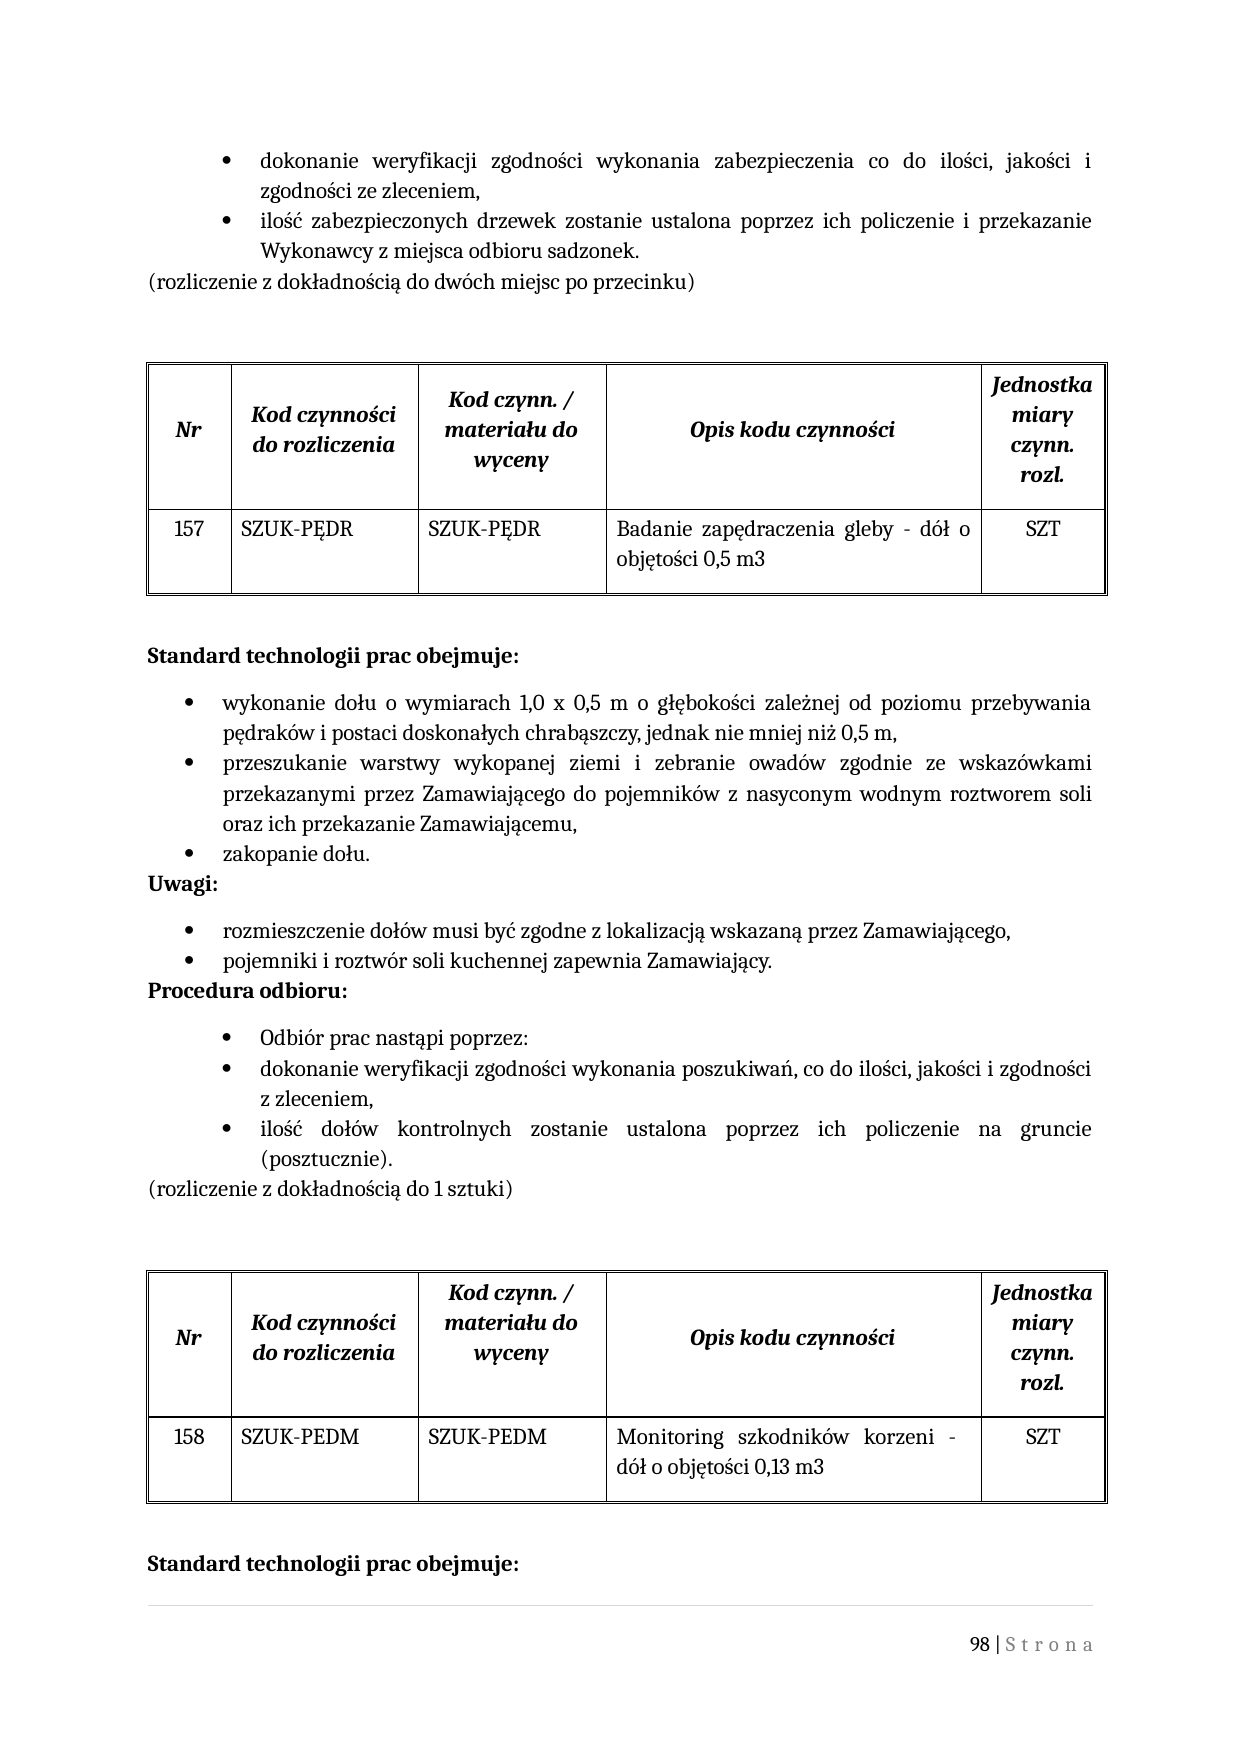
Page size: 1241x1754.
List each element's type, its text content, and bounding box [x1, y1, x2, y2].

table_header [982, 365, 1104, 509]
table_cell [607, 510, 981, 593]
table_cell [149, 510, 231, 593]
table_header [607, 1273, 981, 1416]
list zakopanie dołu. [185, 841, 1093, 867]
list przeszukanie warstwy wykopanej ziemi i zebranie owadów zgodnie ze wskazówkami przekazanymi przez Zamawiającego do pojemników z nasyconym wodnym roztworem soli oraz ich przekazanie Zamawiającemu, [185, 750, 1093, 837]
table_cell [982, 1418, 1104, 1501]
text Uwagi: [148, 871, 1093, 897]
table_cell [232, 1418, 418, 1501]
text Standard technologii prac obejmuje: [148, 1551, 1093, 1577]
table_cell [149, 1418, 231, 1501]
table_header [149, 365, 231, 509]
list dokonanie weryfikacji zgodności wykonania zabezpieczenia co do ilości, jakości i zgodności ze zleceniem, [223, 148, 1093, 204]
text (rozliczenie z dokładnością do dwóch miejsc po przecinku) [148, 268, 1093, 295]
list rozmieszczenie dołów musi być zgodne z lokalizacją wskazaną przez Zamawiającego, [185, 918, 1093, 944]
text Procedura odbioru: [148, 978, 1093, 1004]
list Odbiór prac nastąpi poprzez: [223, 1025, 1093, 1051]
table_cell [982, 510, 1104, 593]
list wykonanie dołu o wymiarach 1,0 x 0,5 m o głębokości zależnej od poziomu przebywania pędraków i postaci doskonałych chrabąszczy, jednak nie mniej niż 0,5 m, [185, 690, 1093, 746]
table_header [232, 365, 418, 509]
list pojemniki i roztwór soli kuchennej zapewnia Zamawiający. [185, 948, 1093, 974]
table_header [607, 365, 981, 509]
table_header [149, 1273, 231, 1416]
list ilość dołów kontrolnych zostanie ustalona poprzez ich policzenie na gruncie (posztucznie). [223, 1116, 1093, 1172]
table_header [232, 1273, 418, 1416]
text Standard technologii prac obejmuje: [148, 643, 1093, 669]
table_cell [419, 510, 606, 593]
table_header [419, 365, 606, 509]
list dokonanie weryfikacji zgodności wykonania poszukiwań, co do ilości, jakości i zgodności z zleceniem, [223, 1055, 1093, 1112]
list ilość zabezpieczonych drzewek zostanie ustalona poprzez ich policzenie i przekazanie Wykonawcy z miejsca odbioru sadzonek. [223, 208, 1093, 264]
text (rozliczenie z dokładnością do 1 sztuki) [148, 1176, 1093, 1202]
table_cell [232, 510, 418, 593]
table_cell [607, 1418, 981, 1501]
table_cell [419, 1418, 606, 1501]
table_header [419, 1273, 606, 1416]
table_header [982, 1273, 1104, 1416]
